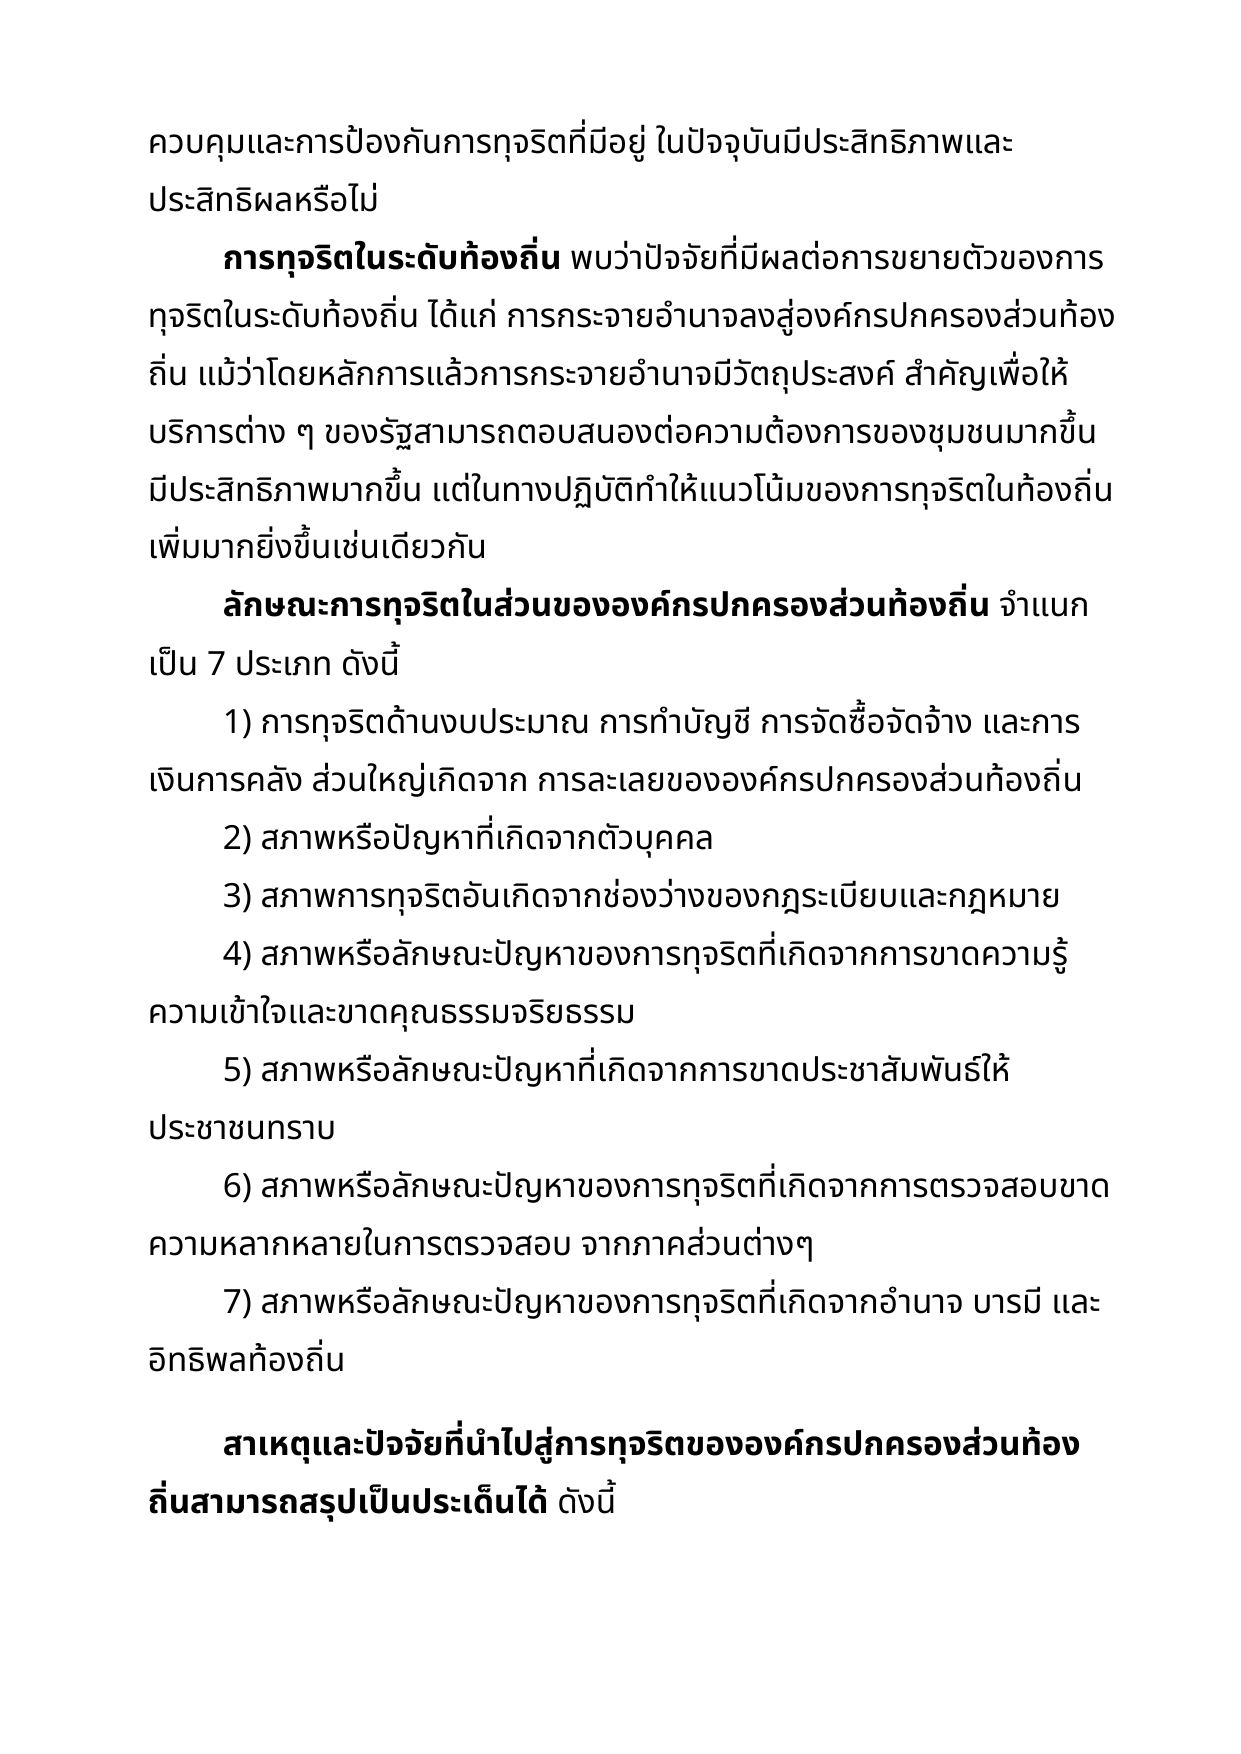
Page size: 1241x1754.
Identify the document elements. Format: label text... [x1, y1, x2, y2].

text 1) การทุจริตด้านงบประมาณ การทําบัญชี การจัดซื้อจัดจ้าง และการเงินการคลัง ส่วนใหญ่เกิดจาก การละเลยขององค์กรปกครองส่วนท้องถิ่น [148, 697, 1122, 806]
text 2) สภาพหรือปัญหาที่เกิดจากตัวบุคคล [148, 813, 1122, 864]
text ลักษณะการทุจริตในส่วนขององค์กรปกครองส่วนท้องถิ่น จําแนกเป็น 7 ประเภท ดังนี้ [148, 581, 1122, 690]
text 7) สภาพหรือลักษณะปัญหาของการทุจริตที่เกิดจากอํานาจ บารมี และอิทธิพลท้องถิ่น [148, 1278, 1122, 1386]
text 4) สภาพหรือลักษณะปัญหาของการทุจริตที่เกิดจากการขาดความรู้ความเข้าใจและขาดคุณธรรมจริยธรรม [148, 930, 1122, 1038]
text 6) สภาพหรือลักษณะปัญหาของการทุจริตที่เกิดจากการตรวจสอบขาดความหลากหลายในการตรวจสอบ จากภาคส่วนต่างๆ [148, 1162, 1122, 1270]
text การทุจริตในระดับท้องถิ่น พบว่าปัจจัยที่มีผลต่อการขยายตัวของการทุจริตในระดับท้องถิ่น ได้แก่ การกระจายอํานาจลงสู่องค์กรปกครองส่วนท้องถิ่น แม้ว่าโดยหลักการแล้วการกระจายอํานาจมีวัตถุประสงค์ สําคัญเพื่อให้บริการต่าง ๆ ของรัฐสามารถตอบสนองต่อความต้องการของชุมชนมากขึ้น มีประสิทธิภาพมากขึ้น แต่ในทางปฏิบัติทําให้แนวโน้มของการทุจริตในท้องถิ่นเพิ่มมากยิ่งขึ้นเช่นเดียวกัน [148, 234, 1122, 574]
text 3) สภาพการทุจริตอันเกิดจากช่องว่างของกฎระเบียบและกฎหมาย [148, 872, 1122, 922]
text 5) สภาพหรือลักษณะปัญหาที่เกิดจากการขาดประชาสัมพันธ์ให้ประชาชนทราบ [148, 1046, 1122, 1154]
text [148, 118, 1122, 226]
text สาเหตุและปัจจัยที่นําไปสู่การทุจริตขององค์กรปกครองส่วนท้องถิ่นสามารถสรุปเป็นประเด็นได้ ดังนี้ [148, 1420, 1122, 1528]
